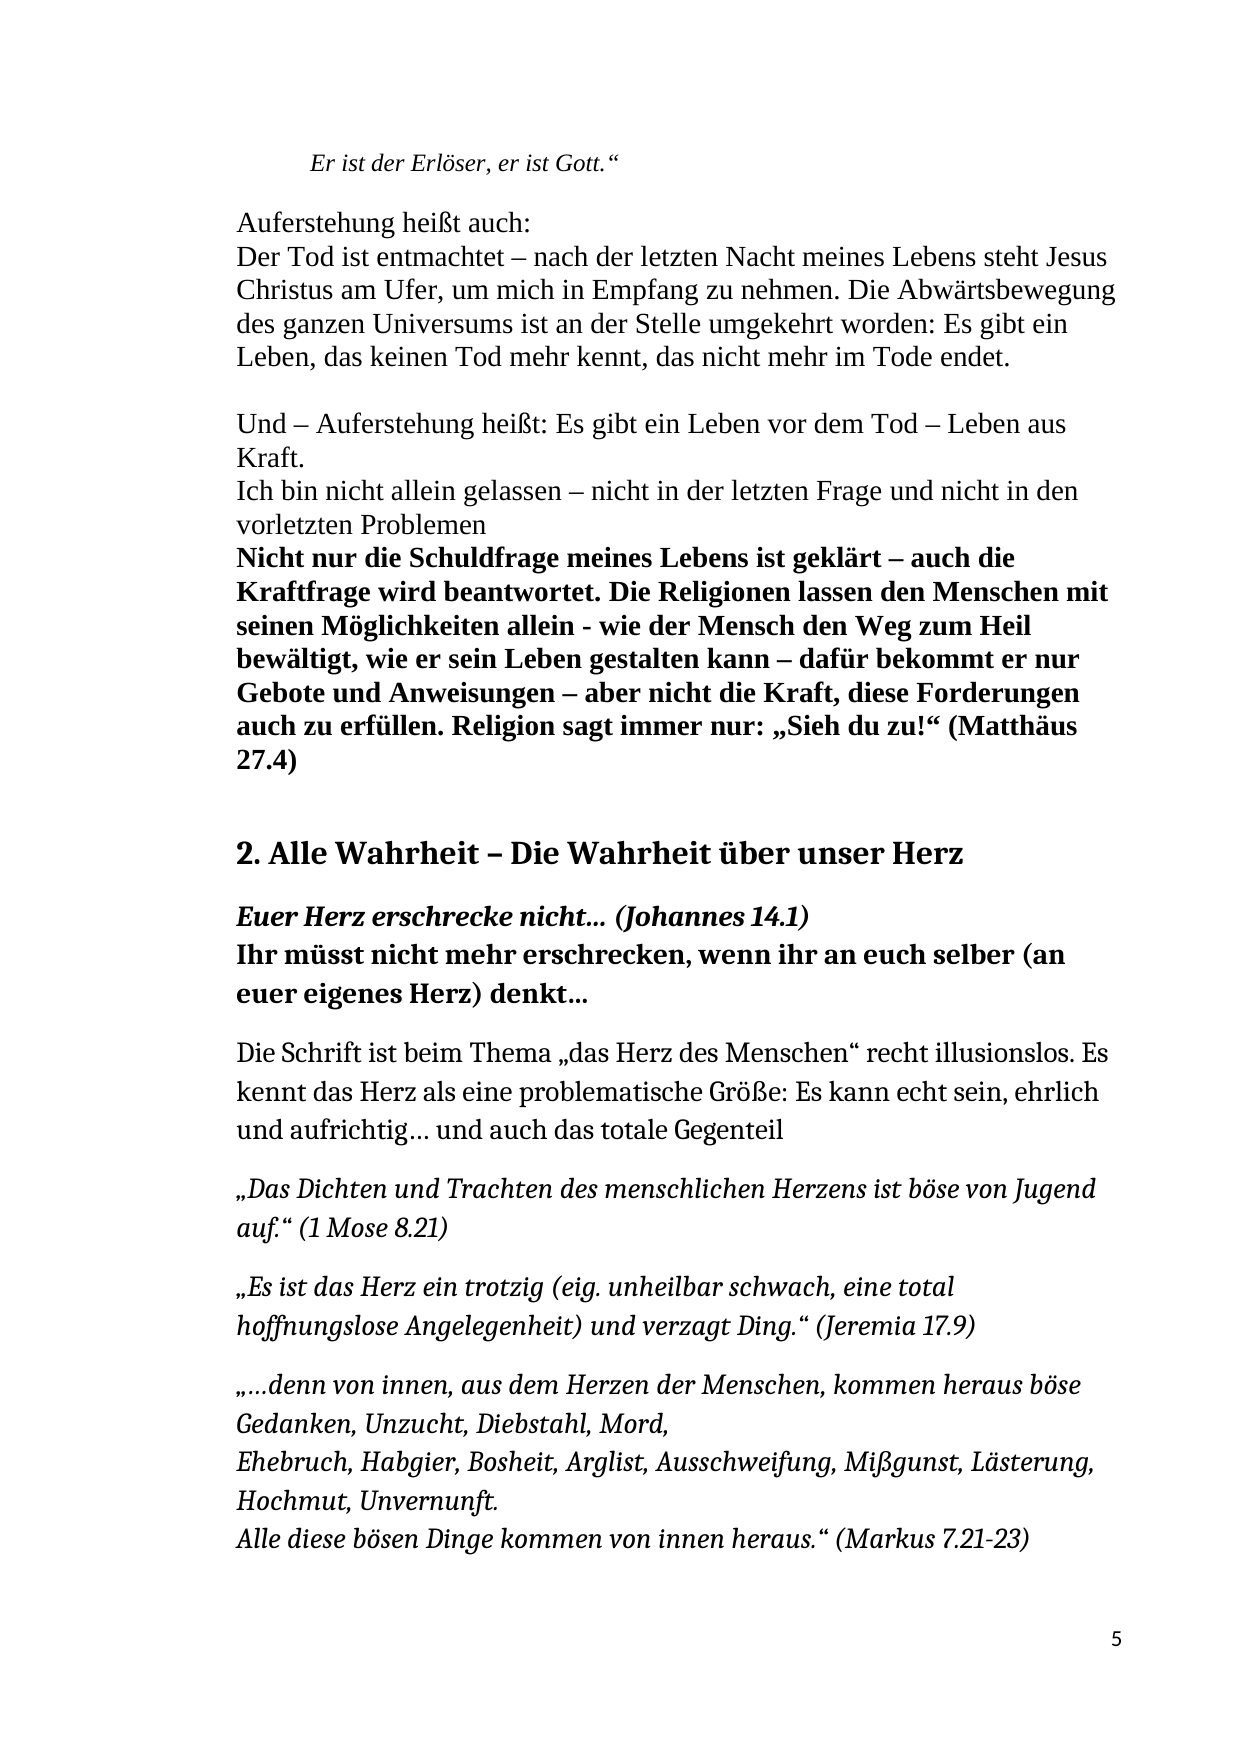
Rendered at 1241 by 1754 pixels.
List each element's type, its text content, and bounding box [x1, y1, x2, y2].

text „Das Dichten und Trachten des menschlichen Herzens ist böse von Jugend auf.“ (1 Mose 8.21) [236, 1173, 1122, 1245]
text „…denn von innen, aus dem Herzen der Menschen, kommen heraus böse Gedanken, Unzucht, Diebstahl, Mord, Ehebruch, Habgier, Bosheit, Arglist, Ausschweifung, Mißgunst, Lästerung, Hochmut, Unvernunft. Alle diese bösen Dinge kommen von innen heraus.“ (Markus 7.21-23) [236, 1368, 1122, 1556]
text „Es ist das Herz ein trotzig (eig. unheilbar schwach, eine total hoffnungslose Angelegenheit) und verzagt Ding.“ (Jeremia 17.9) [236, 1271, 1122, 1343]
text Ich bin nicht allein gelassen – nicht in der letzten Frage und nicht in den vorletzten Problemen [236, 473, 1122, 541]
text Auferstehung heißt auch: [236, 205, 1122, 239]
text Er ist der Erlöser, er ist Gott.“ [310, 148, 1122, 176]
text Und – Auferstehung heißt: Es gibt ein Leben vor dem Tod – Leben aus Kraft. [236, 406, 1122, 473]
text Der Tod ist entmachtet – nach der letzten Nacht meines Lebens steht Jesus Christus am Ufer, um mich in Empfang zu nehmen. Die Abwärtsbewegung des ganzen Universums ist an der Stelle umgekehrt worden: Es gibt ein Leben, das keinen Tod mehr kennt, das nicht mehr im Tode endet. [236, 239, 1122, 373]
text 2. Alle Wahrheit – Die Wahrheit über unser Herz [236, 835, 1122, 873]
text Nicht nur die Schuldfrage meines Lebens ist geklärt – auch die Kraftfrage wird beantwortet. Die Religionen lassen den Menschen mit seinen Möglichkeiten allein - wie der Mensch den Weg zum Heil bewältigt, wie er sein Leben gestalten kann – dafür bekommt er nur Gebote und Anweisungen – aber nicht die Kraft, diese Forderungen auch zu erfüllen. Religion sagt immer nur: „Sieh du zu!“ (Matthäus 27.4) [236, 541, 1122, 775]
text Euer Herz erschrecke nicht… (Johannes 14.1) Ihr müsst nicht mehr erschrecken, wenn ihr an euch selber (an euer eigenes Herz) denkt… [236, 900, 1122, 1010]
text Die Schrift ist beim Thema „das Herz des Menschen“ recht illusionslos. Es kennt das Herz als eine problematische Größe: Es kann echt sein, ehrlich und aufrichtig… und auch das totale Gegenteil [236, 1036, 1122, 1147]
